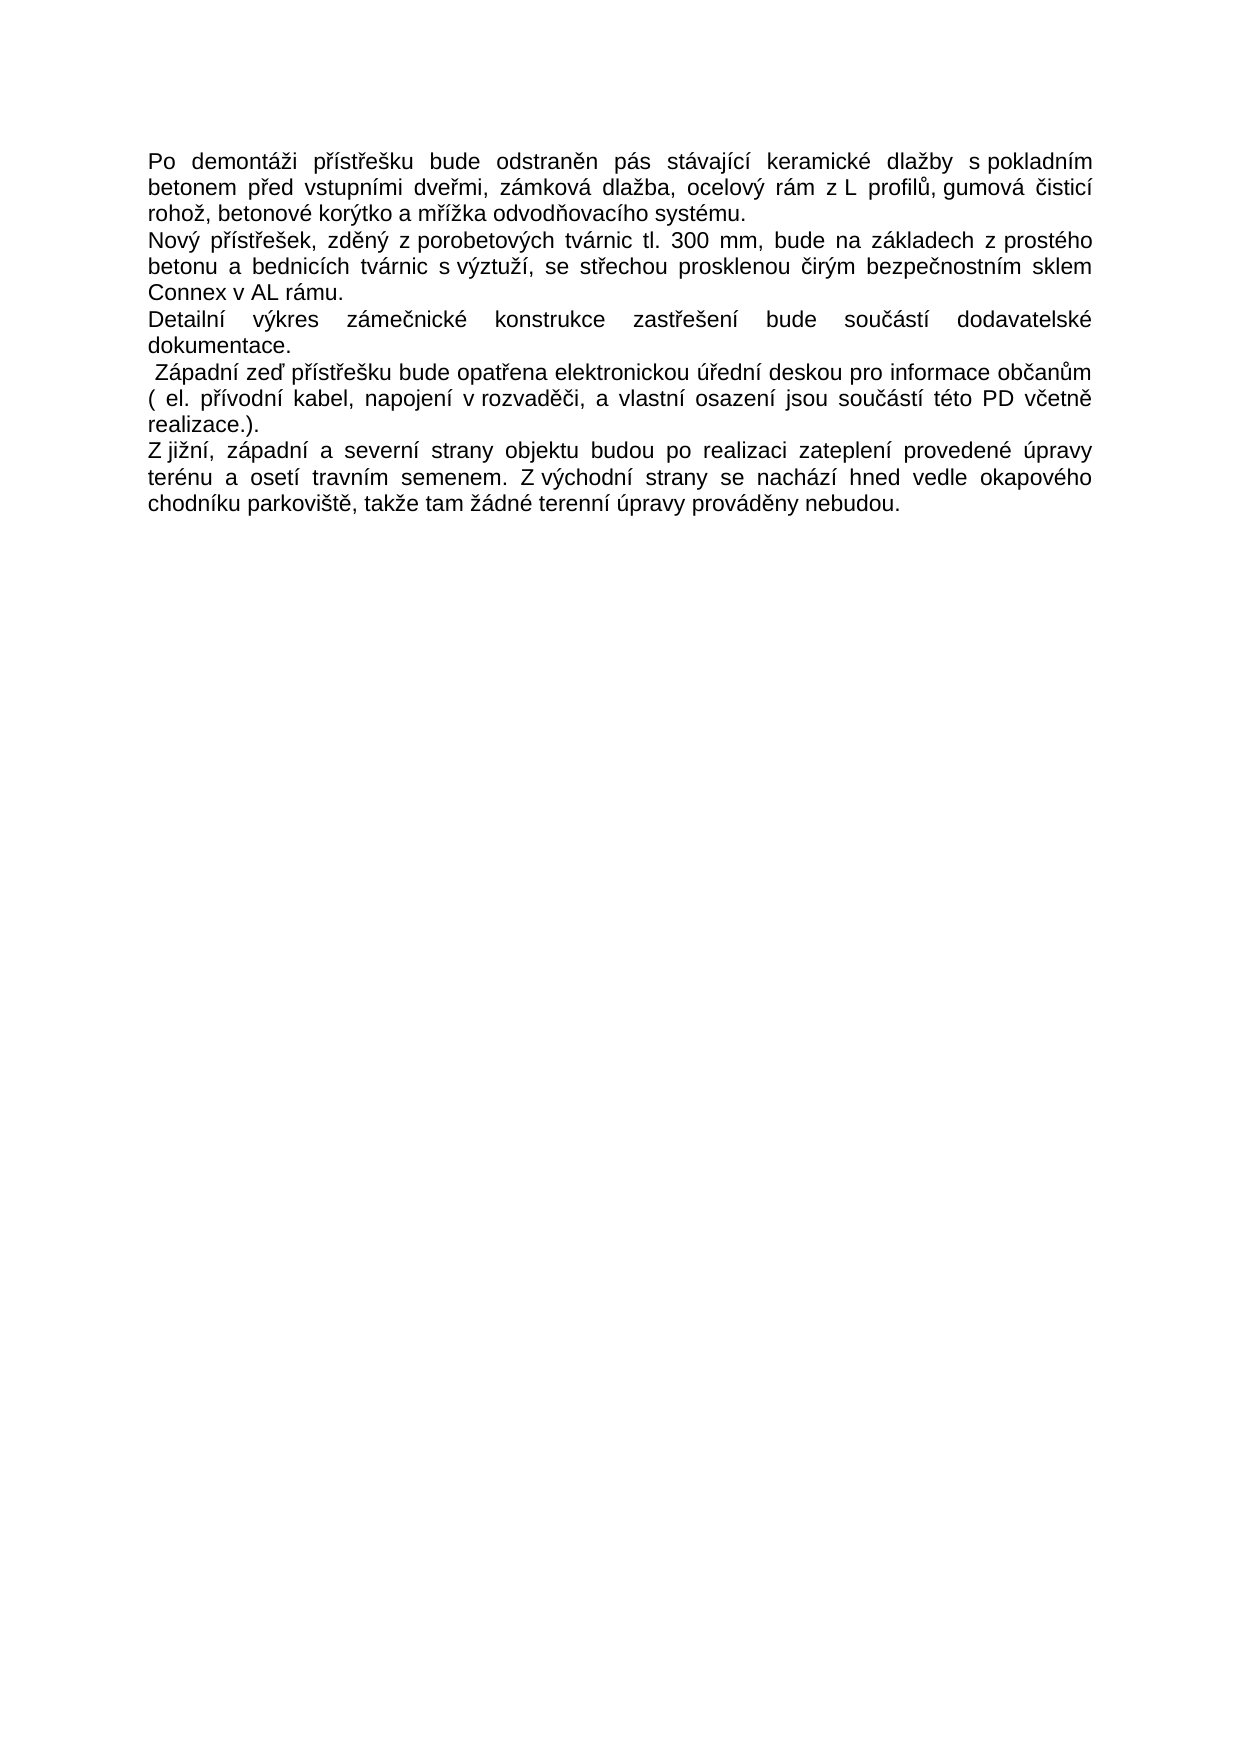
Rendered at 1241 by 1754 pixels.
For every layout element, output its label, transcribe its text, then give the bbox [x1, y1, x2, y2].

text Po demontáži přístřešku bude odstraněn pás stávající keramické dlažby s pokladním betonem před vstupními dveřmi, zámková dlažba, ocelový rám z L profilů, gumová čisticí rohož, betonové korýtko a mřížka odvodňovacího systému. [148, 148, 1093, 227]
text Západní zeď přístřešku bude opatřena elektronickou úřední deskou pro informace občanům ( el. přívodní kabel, napojení v rozvaděči, a vlastní osazení jsou součástí této PD včetně realizace.). [148, 358, 1093, 437]
text Z jižní, západní a severní strany objektu budou po realizaci zateplení provedené úpravy terénu a osetí travním semenem. Z východní strany se nachází hned vedle okapového chodníku parkoviště, takže tam žádné terenní úpravy prováděny nebudou. [148, 437, 1093, 517]
text Detailní výkres zámečnické konstrukce zastřešení bude součástí dodavatelské dokumentace. [148, 306, 1093, 358]
text Nový přístřešek, zděný z porobetových tvárnic tl. 300 mm, bude na základech z prostého betonu a bednicích tvárnic s výztuží, se střechou prosklenou čirým bezpečnostním sklem Connex v AL rámu. [148, 227, 1093, 306]
